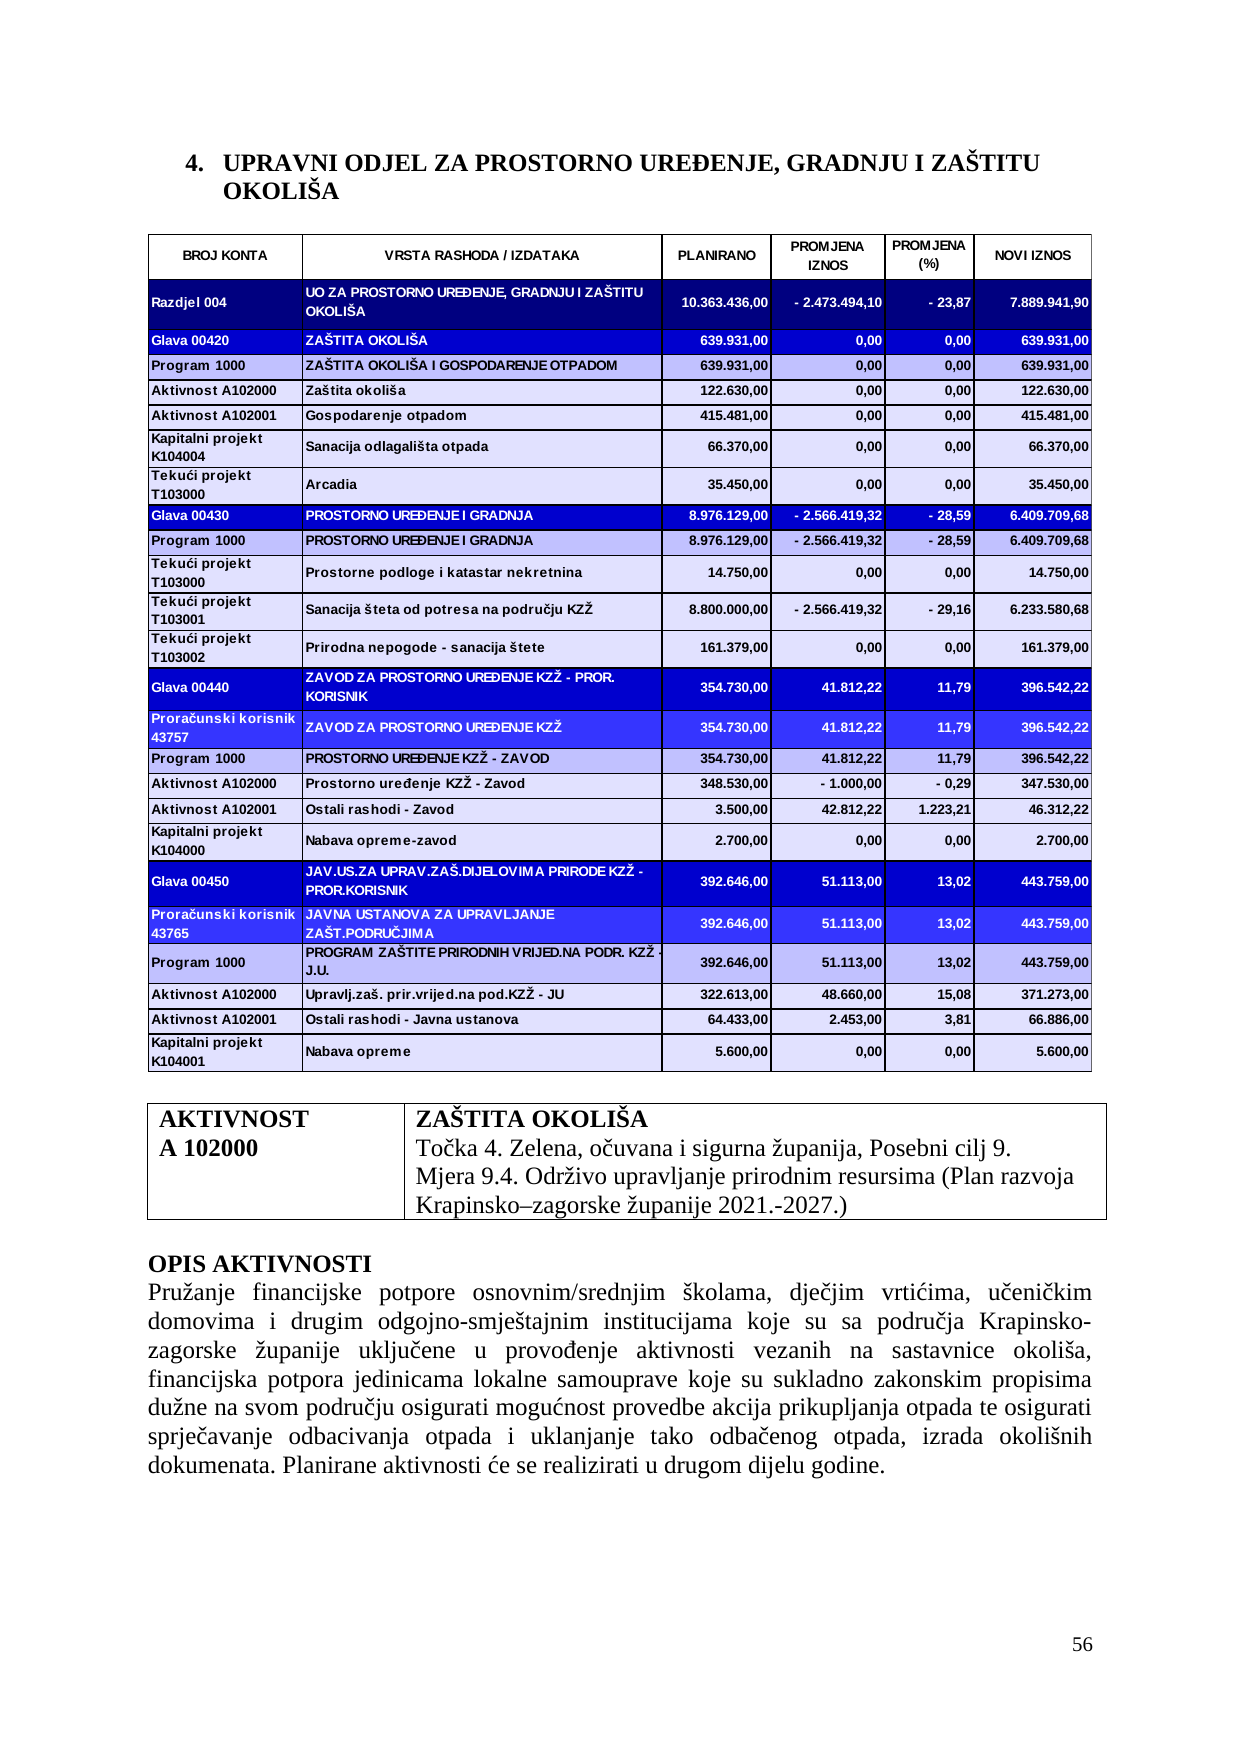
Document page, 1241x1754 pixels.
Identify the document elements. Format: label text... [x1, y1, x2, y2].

table_header ZAŠTITA OKOLIŠA Točka 4. Zelena, očuvana i sigurna županija, Posebni cilj 9. Mjera 9.4. Održivo upravljanje prirodnim resursima (Plan razvoja Krapinsko–zagorske županije 2021.-2027.) [405, 1104, 1106, 1219]
table_header AKTIVNOST A 102000 [148, 1104, 404, 1219]
text Pružanje financijske potpore osnovnim/srednjim školama, dječjim vrtićima, učeničkim domovima i drugim odgojno-smještajnim institucijama koje su sa područja Krapinsko-zagorske županije uključene u provođenje aktivnosti vezanih na sastavnice okoliša, financijska potpora jedinicama lokalne samouprave koje su sukladno zakonskim propisima dužne na svom području osigurati mogućnost provedbe akcija prikupljanja otpada te osigurati sprječavanje odbacivanja otpada i uklanjanje tako odbačenog otpada, izrada okolišnih dokumenata. Planirane aktivnosti će se realizirati u drugom dijelu godine. [148, 1277, 1093, 1479]
list UPRAVNI ODJEL ZA PROSTORNO UREĐENJE, GRADNJU I ZAŠTITU OKOLIŠA [185, 148, 1093, 205]
text OPIS AKTIVNOSTI [148, 1249, 1093, 1277]
